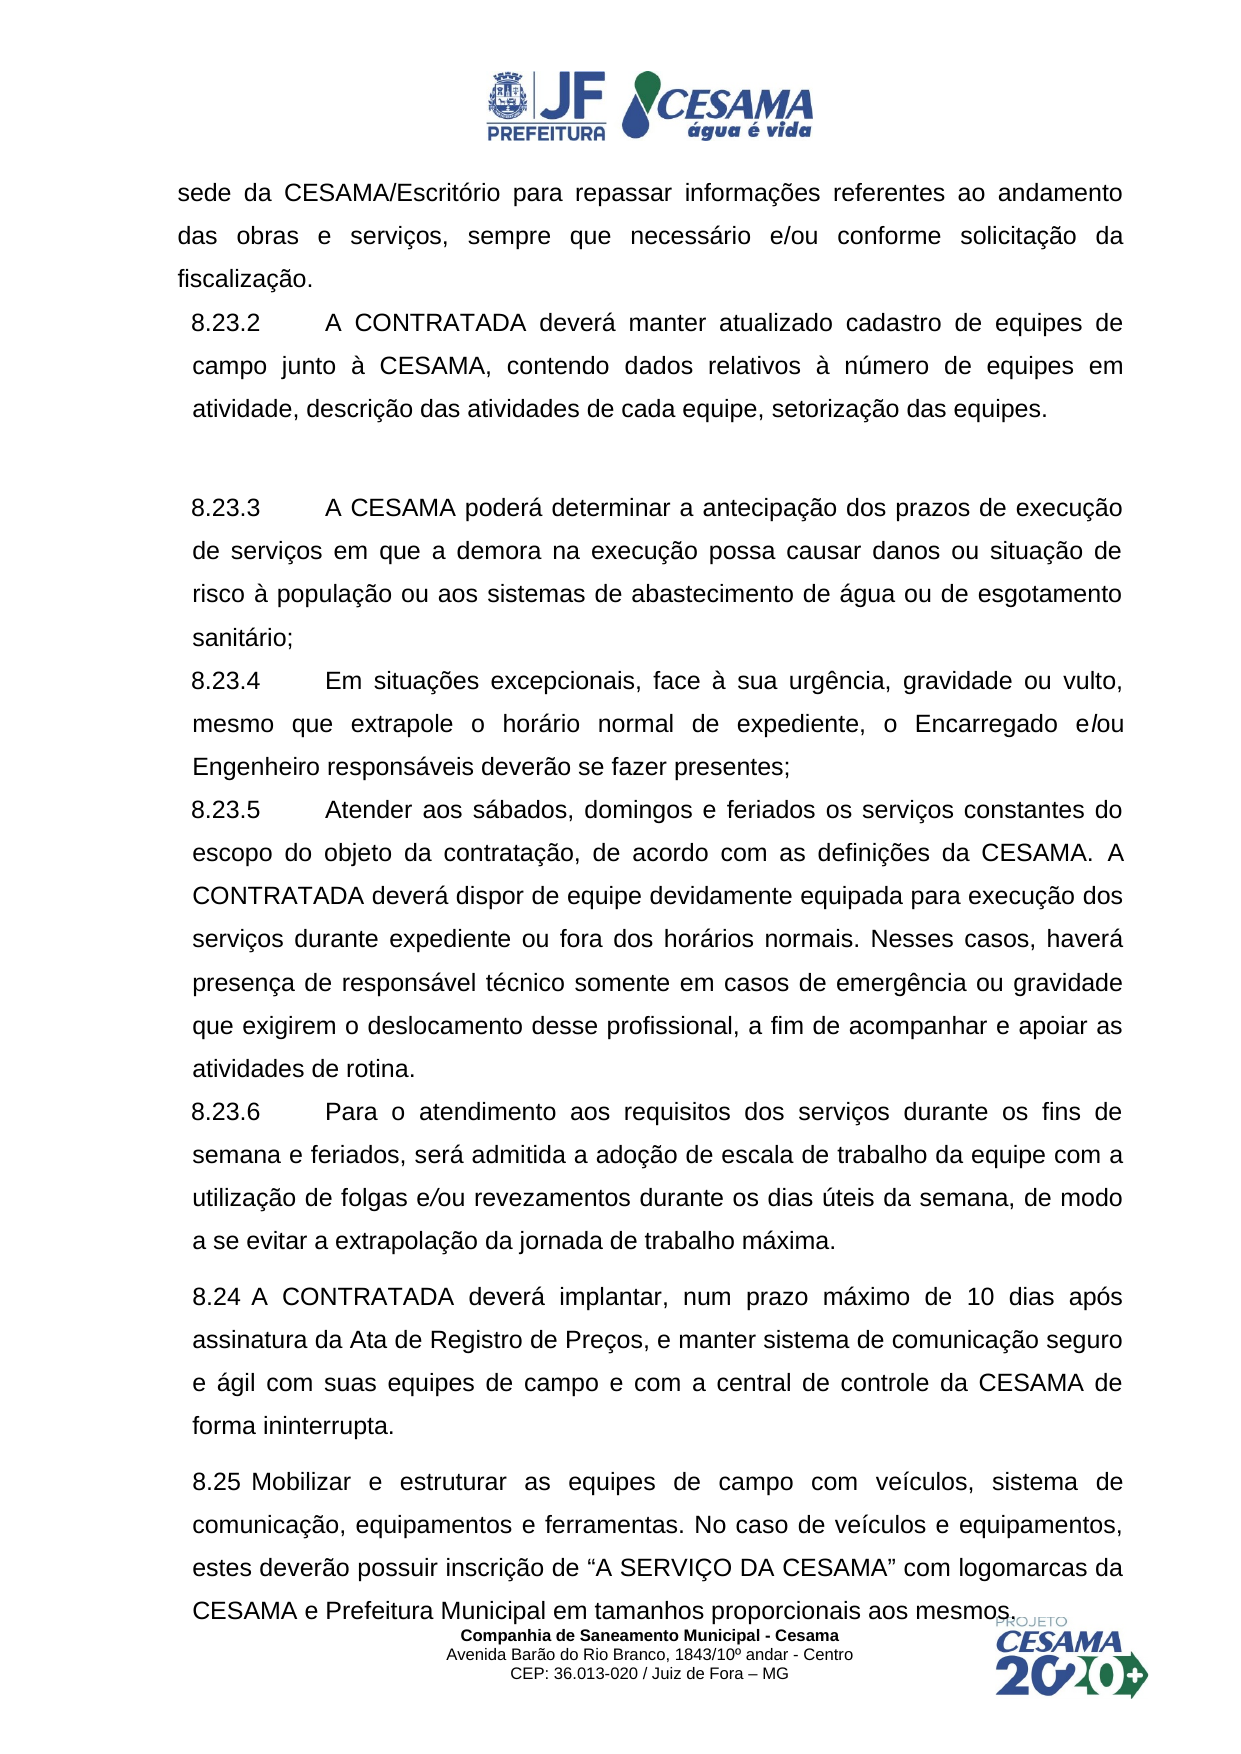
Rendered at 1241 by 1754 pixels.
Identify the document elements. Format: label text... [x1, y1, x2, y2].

list Atender aos sábados, domingos e feriados os serviços constantes do escopo do objeto da contratação, de acordo com as definições da CESAMA. A CONTRATADA deverá dispor de equipe devidamente equipada para execução dos serviços durante expediente ou fora dos horários normais. Nesses casos, haverá presença de responsável técnico somente em casos de emergência ou gravidade que exigirem o deslocamento desse profissional, a fim de acompanhar e apoiar as atividades de rotina. [191, 795, 1124, 1082]
list A CESAMA poderá determinar a antecipação dos prazos de execução de serviços em que a demora na execução possa causar danos ou situação de risco à população ou aos sistemas de abastecimento de água ou de esgotamento sanitário; [191, 493, 1124, 651]
list Em situações excepcionais, face à sua urgência, gravidade ou vulto, mesmo que extrapole o horário normal de expediente, o Encarregado elou Engenheiro responsáveis deverão se fazer presentes; [191, 666, 1124, 781]
list A CONTRATADA deverá implantar, num prazo máximo de 10 dias após assinatura da Ata de Registro de Preços, e manter sistema de comunicação seguro e ágil com suas equipes de campo e com a central de controle da CESAMA de forma ininterrupta. [192, 1282, 1124, 1440]
list A CONTRATADA deverá manter atualizado cadastro de equipes de campo junto à CESAMA, contendo dados relativos à número de equipes em atividade, descrição das atividades de cada equipe, setorização das equipes. [191, 308, 1124, 423]
picture [995, 1617, 1149, 1699]
list Para o atendimento aos requisitos dos serviços durante os fins de semana e feriados, será admitida a adoção de escala de trabalho da equipe com a utilização de folgas e/ou revezamentos durante os dias úteis da semana, de modo a se evitar a extrapolação da jornada de trabalho máxima. [191, 1097, 1124, 1255]
list Mobilizar e estruturar as equipes de campo com veículos, sistema de comunicação, equipamentos e ferramentas. No caso de veículos e equipamentos, estes deverão possuir inscrição de “A SERVIÇO DA CESAMA” com logomarcas da CESAMA e Prefeitura Municipal em tamanhos proporcionais aos mesmos. [192, 1467, 1124, 1625]
picture [486, 71, 813, 141]
